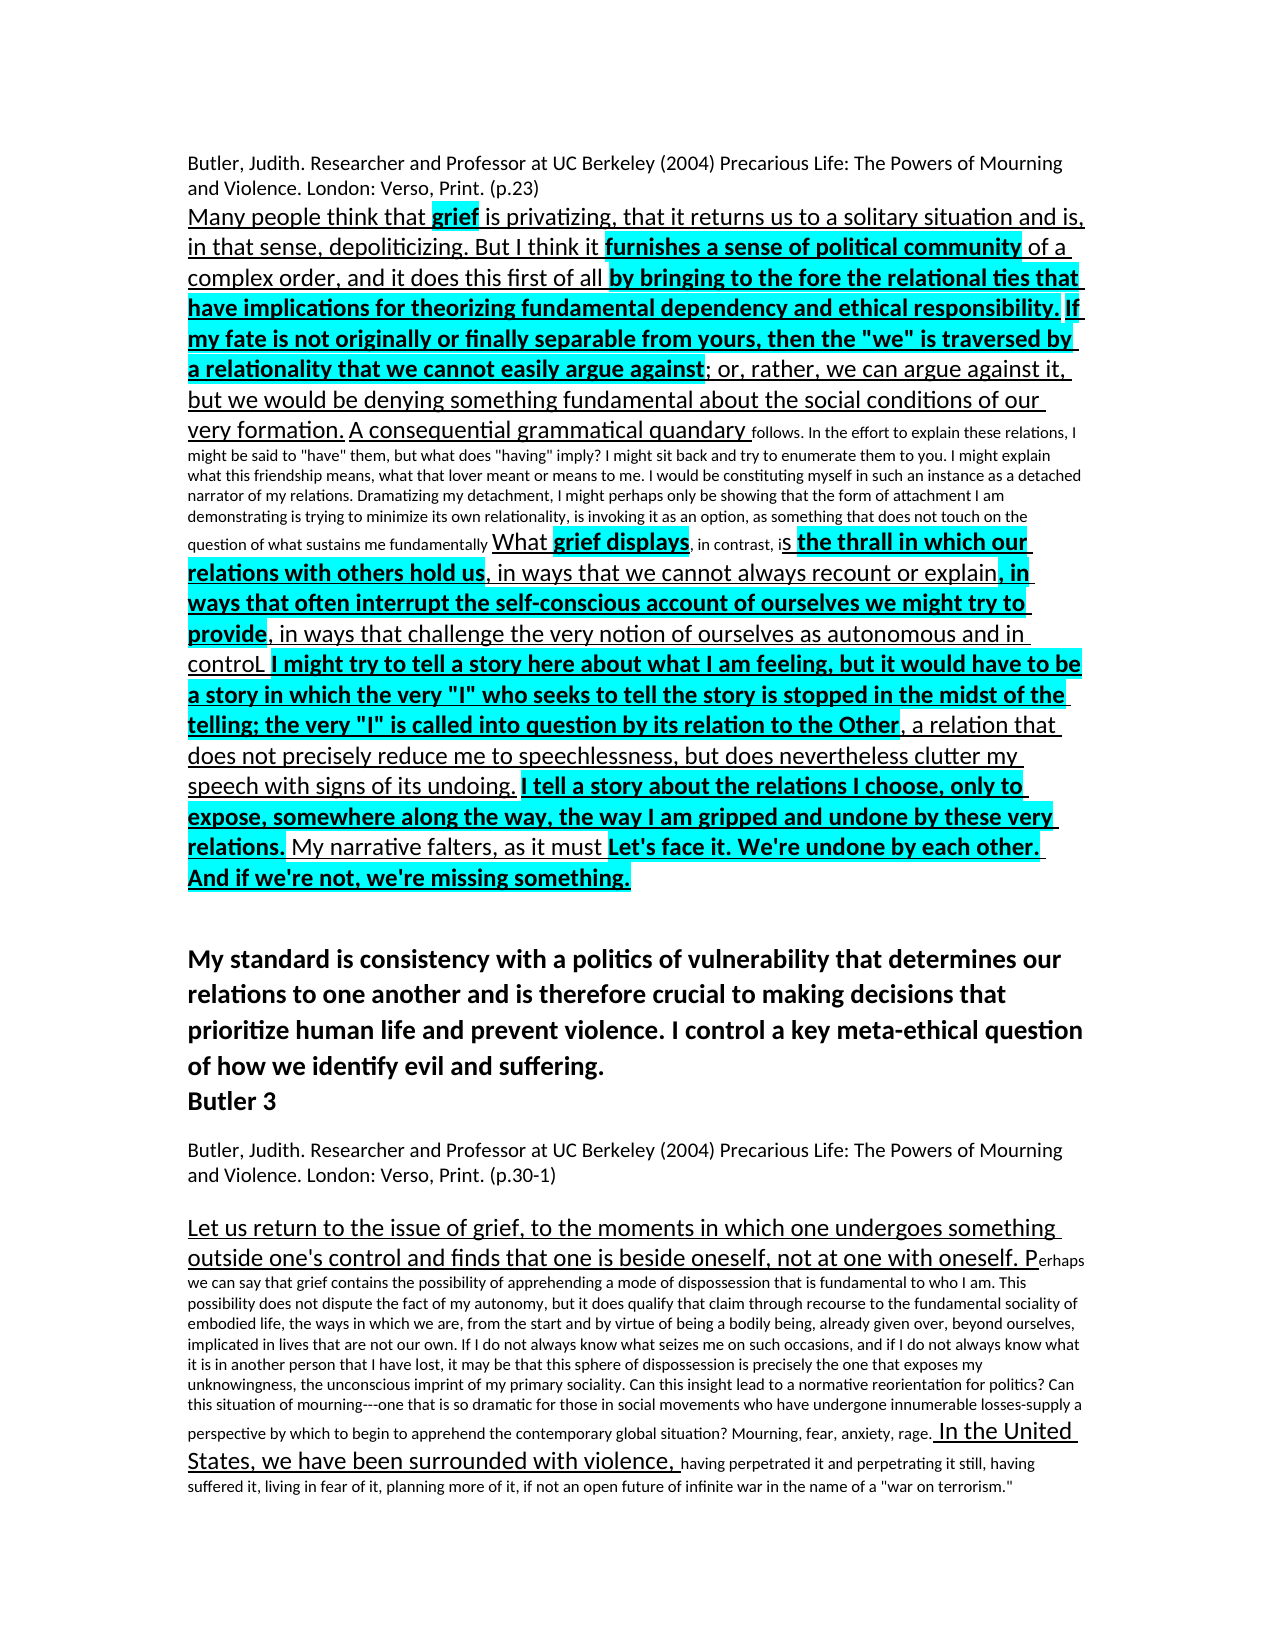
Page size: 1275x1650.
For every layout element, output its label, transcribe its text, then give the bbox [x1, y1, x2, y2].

text Butler, Judith. Researcher and Professor at UC Berkeley (2004) Precarious Life: The Powers of Mourning and Violence. London: Verso, Print. (p.23) Many people think that grief is privatizing, that it returns us to a solitary situation and is, in that sense, depoliticizing. But I think it furnishes a sense of political community of a complex order, and it does this first of all by bringing to the fore the relational ties that have implications for theorizing fundamental dependency and ethical responsibility. If my fate is not originally or finally separable from yours, then the "we" is traversed by a relationality that we cannot easily argue against; or, rather, we can argue against it, but we would be denying something fundamental about the social conditions of our very formation. A consequential grammatical quandary follows. In the effort to explain these relations, I might be said to "have" them, but what does "having" imply? I might sit back and try to enumerate them to you. I might explain what this friendship means, what that lover meant or means to me. I would be constituting myself in such an instance as a detached narrator of my relations. Dramatizing my detachment, I might perhaps only be showing that the form of attachment I am demonstrating is trying to minimize its own relationality, is invoking it as an option, as something that does not touch on the question of what sustains me fundamentally What grief displays, in contrast, is the thrall in which our relations with others hold us, in ways that we cannot always recount or explain, in ways that often interrupt the self-conscious account of ourselves we might try to provide, in ways that challenge the very notion of ourselves as autonomous and in controL I might try to tell a story here about what I am feeling, but it would have to be a story in which the very "I" who seeks to tell the story is stopped in the midst of the telling; the very "I" is called into question by its relation to the Other, a relation that does not precisely reduce me to speechlessness, but does nevertheless clutter my speech with signs of its undoing. I tell a story about the relations I choose, only to expose, somewhere along the way, the way I am gripped and undone by these very relations. My narrative falters, as it must Let's face it. We're undone by each other. And if we're not, we're missing something. [187, 150, 1087, 892]
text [187, 1212, 1087, 1496]
text Butler 3 [187, 1084, 1087, 1118]
subtitle My standard is consistency with a politics of vulnerability that determines our relations to one another and is therefore crucial to making decisions that prioritize human life and prevent violence. I control a key meta-ethical question of how we identify evil and suffering. [187, 942, 1087, 1082]
text Butler, Judith. Researcher and Professor at UC Berkeley (2004) Precarious Life: The Powers of Mourning and Violence. London: Verso, Print. (p.30-1) [557, 1137, 1087, 1188]
